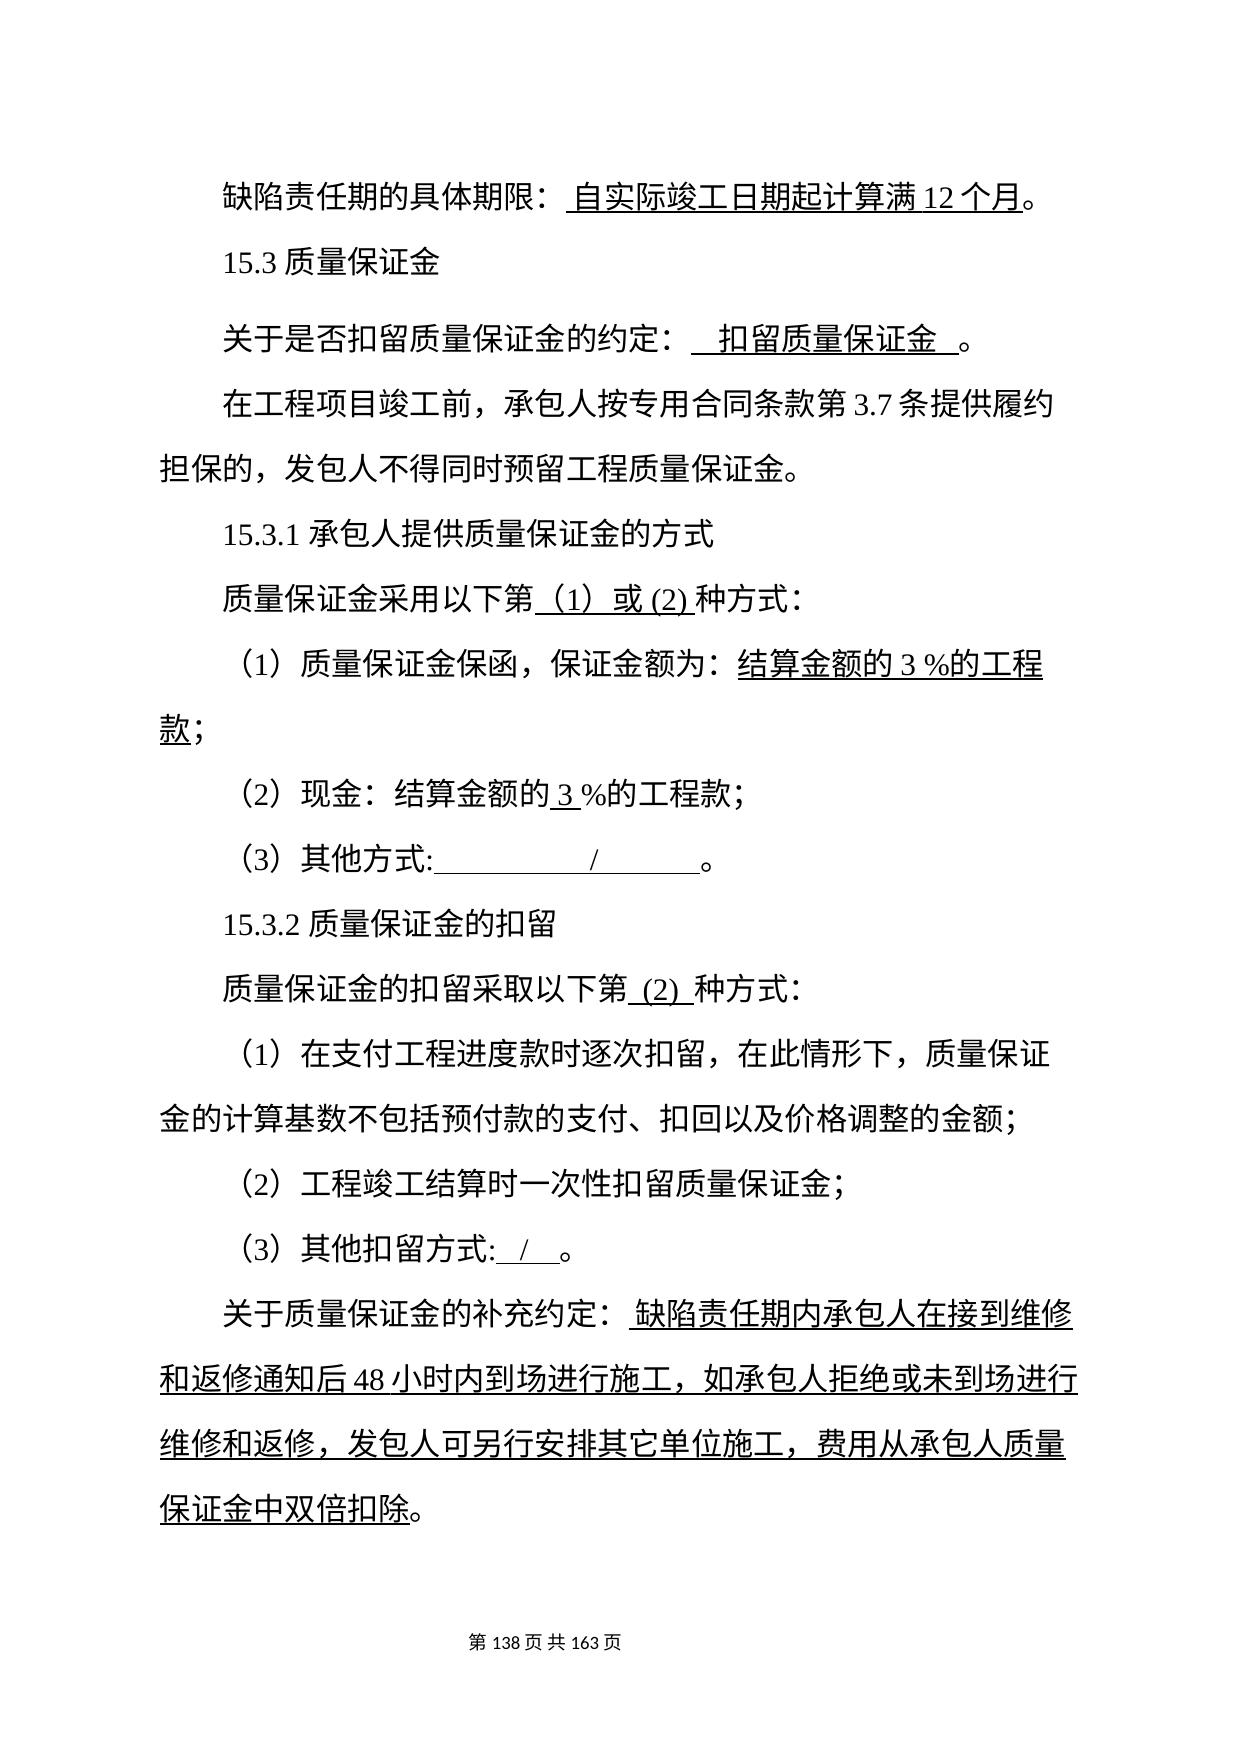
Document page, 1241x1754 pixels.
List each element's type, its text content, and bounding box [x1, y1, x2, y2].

text （2）工程竣工结算时一次性扣留质量保证金； [159, 1149, 1078, 1214]
text 15.3.1 承包人提供质量保证金的方式 [159, 499, 1078, 564]
text 质量保证金的扣留采取以下第 (2) 种方式： [159, 954, 1078, 1019]
text 在工程项目竣工前，承包人按专用合同条款第3.7条提供履约担保的，发包人不得同时预留工程质量保证金。 [159, 369, 1078, 499]
text 15.3.2 质量保证金的扣留 [159, 889, 1078, 954]
text （1）在支付工程进度款时逐次扣留，在此情形下，质量保证金的计算基数不包括预付款的支付、扣回以及价格调整的金额； [159, 1019, 1078, 1149]
text （1）质量保证金保函，保证金额为：结算金额的3 %的工程款； [159, 629, 1078, 759]
text （3）其他扣留方式: / 。 [159, 1214, 1078, 1279]
text 15.3 质量保证金 [159, 227, 1078, 292]
text 缺陷责任期的具体期限： 自实际竣工日期起计算满12个月。 [159, 162, 1078, 227]
text 质量保证金采用以下第（1）或 (2) 种方式： [159, 564, 1078, 629]
text 关于质量保证金的补充约定： 缺陷责任期内承包人在接到维修和返修通知后48小时内到场进行施工，如承包人拒绝或未到场进行维修和返修，发包人可另行安排其它单位施工，费用从承包人质量保证金中双倍扣除。 [159, 1394, 1078, 1539]
text （3）其他方式: / 。 [159, 824, 1078, 889]
text （2）现金：结算金额的 3 %的工程款； [159, 759, 1078, 824]
text 关于是否扣留质量保证金的约定： 扣留质量保证金 。 [159, 304, 1078, 369]
text 关于质量保证金的补充约定： 缺陷责任期内承包人在接到维修和返修通知后48小时内到场进行施工，如承包人拒绝或未到场进行维修和返修，发包人可另行安排其它单位施工，费用从承包人质量保证金中双倍扣除。 [159, 1279, 1078, 1393]
